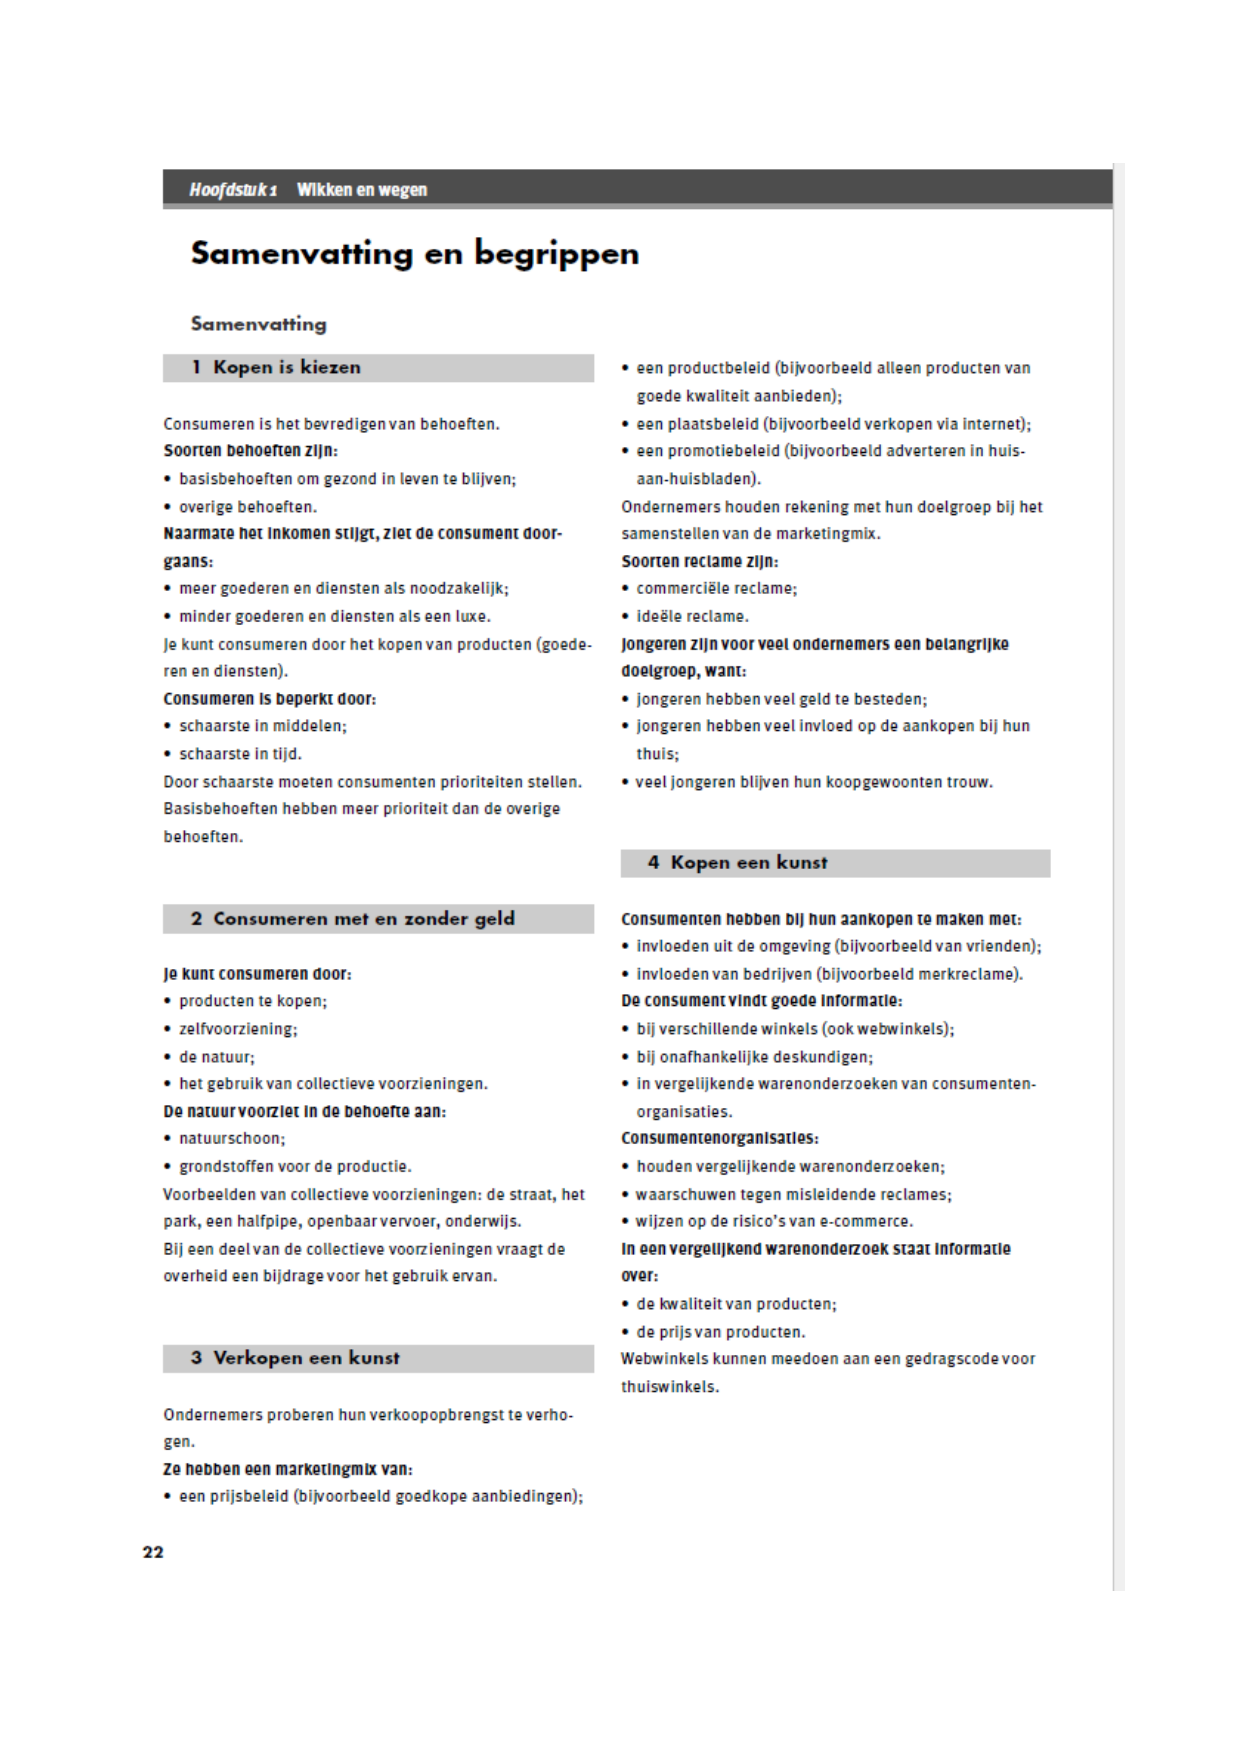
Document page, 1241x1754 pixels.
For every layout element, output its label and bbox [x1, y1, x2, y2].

picture [115, 163, 1125, 1591]
